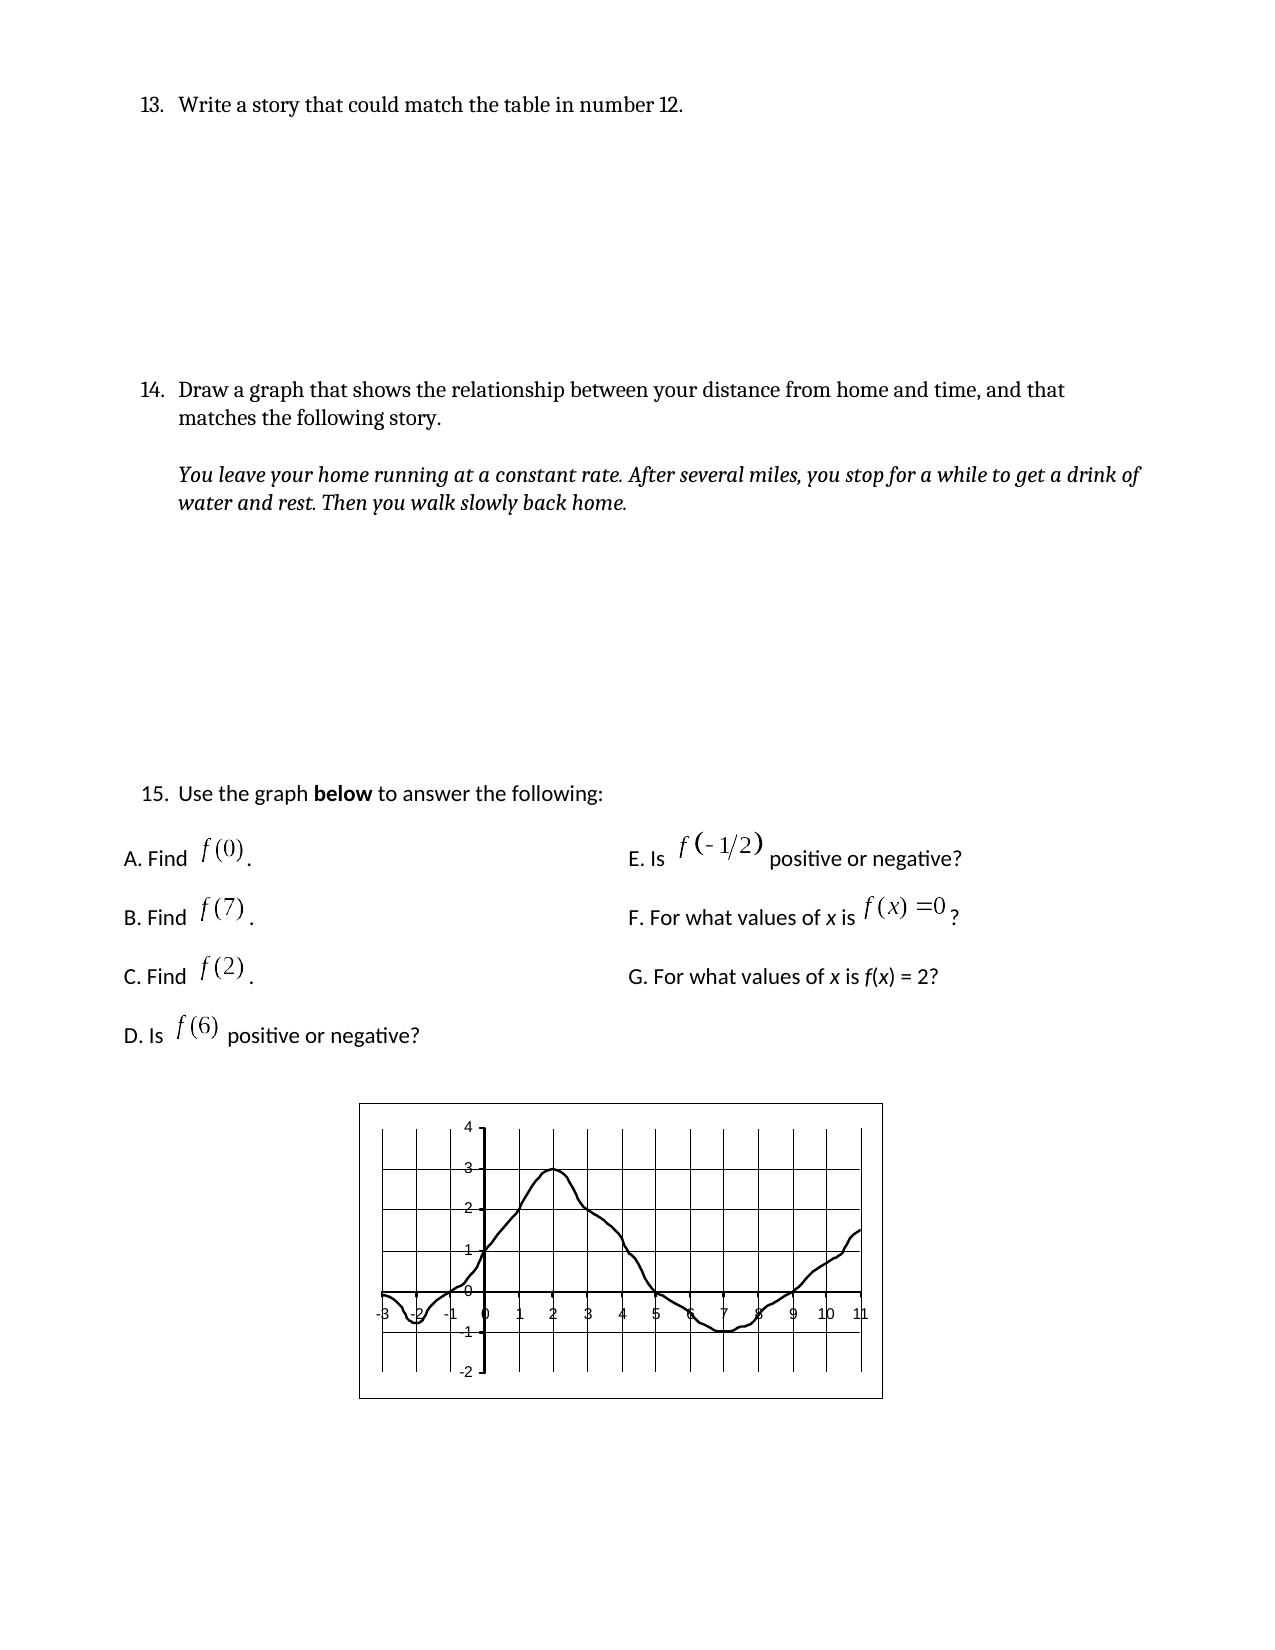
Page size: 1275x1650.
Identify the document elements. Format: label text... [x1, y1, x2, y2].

text B. Find . F. For what values of x is? [103, 891, 1144, 932]
list Draw a graph that shows the relationship between your distance from home and time, and that matches the following story. [141, 376, 1144, 431]
list Use the graph below to answer the following: [141, 779, 1144, 807]
list Write a story that could match the table in number 12. [141, 92, 1144, 118]
text A. Find . E. Is positive or negative? [103, 826, 1144, 873]
text C. Find . G. For what values of x is f(x) = 2? [103, 950, 1144, 991]
list You leave your home running at a constant rate. After several miles, you stop for a while to get a drink of water and rest. Then you walk slowly back home. [178, 462, 1144, 516]
text D. Is positive or negative? [103, 1009, 1144, 1049]
